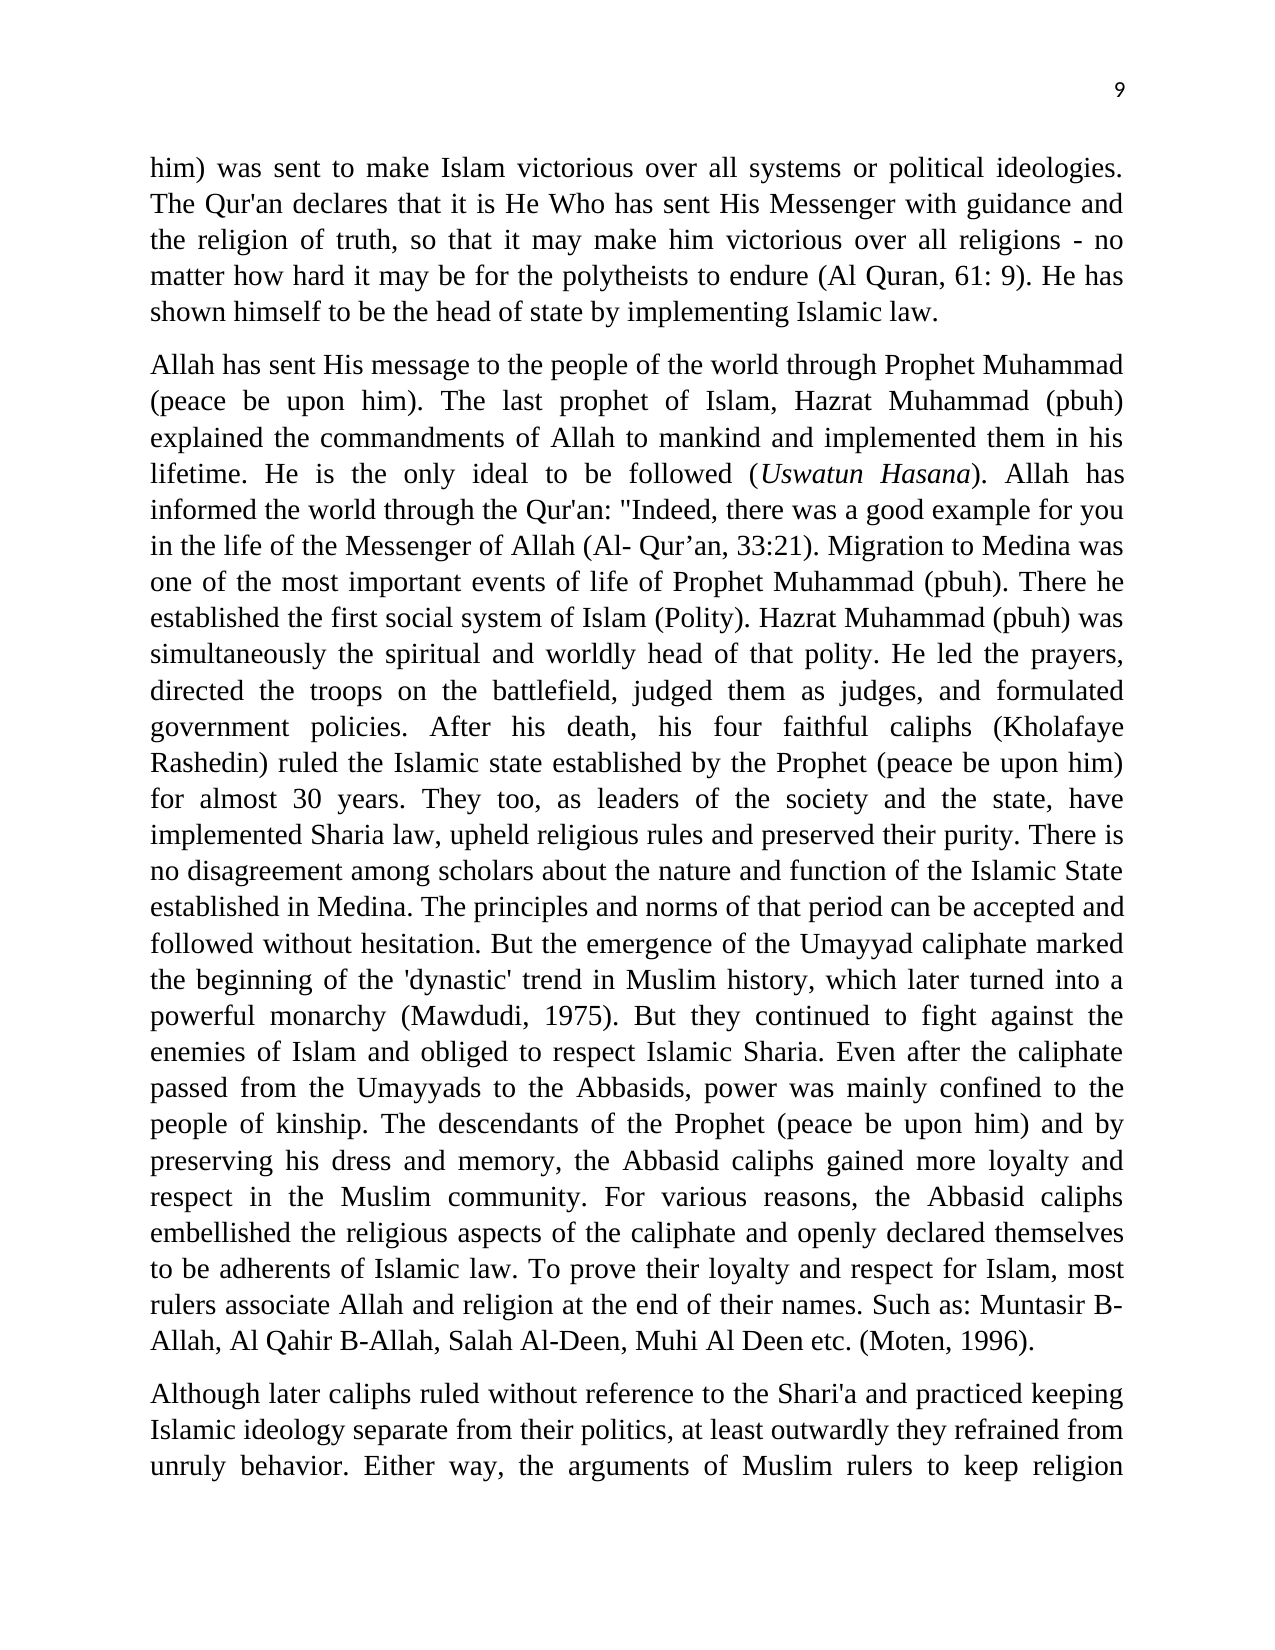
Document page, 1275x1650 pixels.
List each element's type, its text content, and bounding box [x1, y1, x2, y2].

text Allah has sent His message to the people of the world through Prophet Muhammad (peace be upon him). The last prophet of Islam, Hazrat Muhammad (pbuh) explained the commandments of Allah to mankind and implemented them in his lifetime. He is the only ideal to be followed (Uswatun Hasana). Allah has informed the world through the Qur'an: "Indeed, there was a good example for you in the life of the Messenger of Allah (Al- Qur’an, 33:21). Migration to Medina was one of the most important events of life of Prophet Muhammad (pbuh). There he established the first social system of Islam (Polity). Hazrat Muhammad (pbuh) was simultaneously the spiritual and worldly head of that polity. He led the prayers, directed the troops on the battlefield, judged them as judges, and formulated government policies. After his death, his four faithful caliphs (Kholafaye Rashedin) ruled the Islamic state established by the Prophet (peace be upon him) for almost 30 years. They too, as leaders of the society and the state, have implemented Sharia law, upheld religious rules and preserved their purity. There is no disagreement among scholars about the nature and function of the Islamic State established in Medina. The principles and norms of that period can be accepted and followed without hesitation. But the emergence of the Umayyad caliphate marked the beginning of the 'dynastic' trend in Muslim history, which later turned into a powerful monarchy (Mawdudi, 1975). But they continued to fight against the enemies of Islam and obliged to respect Islamic Sharia. Even after the caliphate passed from the Umayyads to the Abbasids, power was mainly confined to the people of kinship. The descendants of the Prophet (peace be upon him) and by preserving his dress and memory, the Abbasid caliphs gained more loyalty and respect in the Muslim community. For various reasons, the Abbasid caliphs embellished the religious aspects of the caliphate and openly declared themselves to be adherents of Islamic law. To prove their loyalty and respect for Islam, most rulers associate Allah and religion at the end of their names. Such as: Muntasir B-Allah, Al Qahir B-Allah, Salah Al-Deen, Muhi Al Deen etc. (Moten, 1996). [150, 347, 1125, 1357]
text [150, 1376, 1125, 1482]
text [150, 150, 1125, 328]
